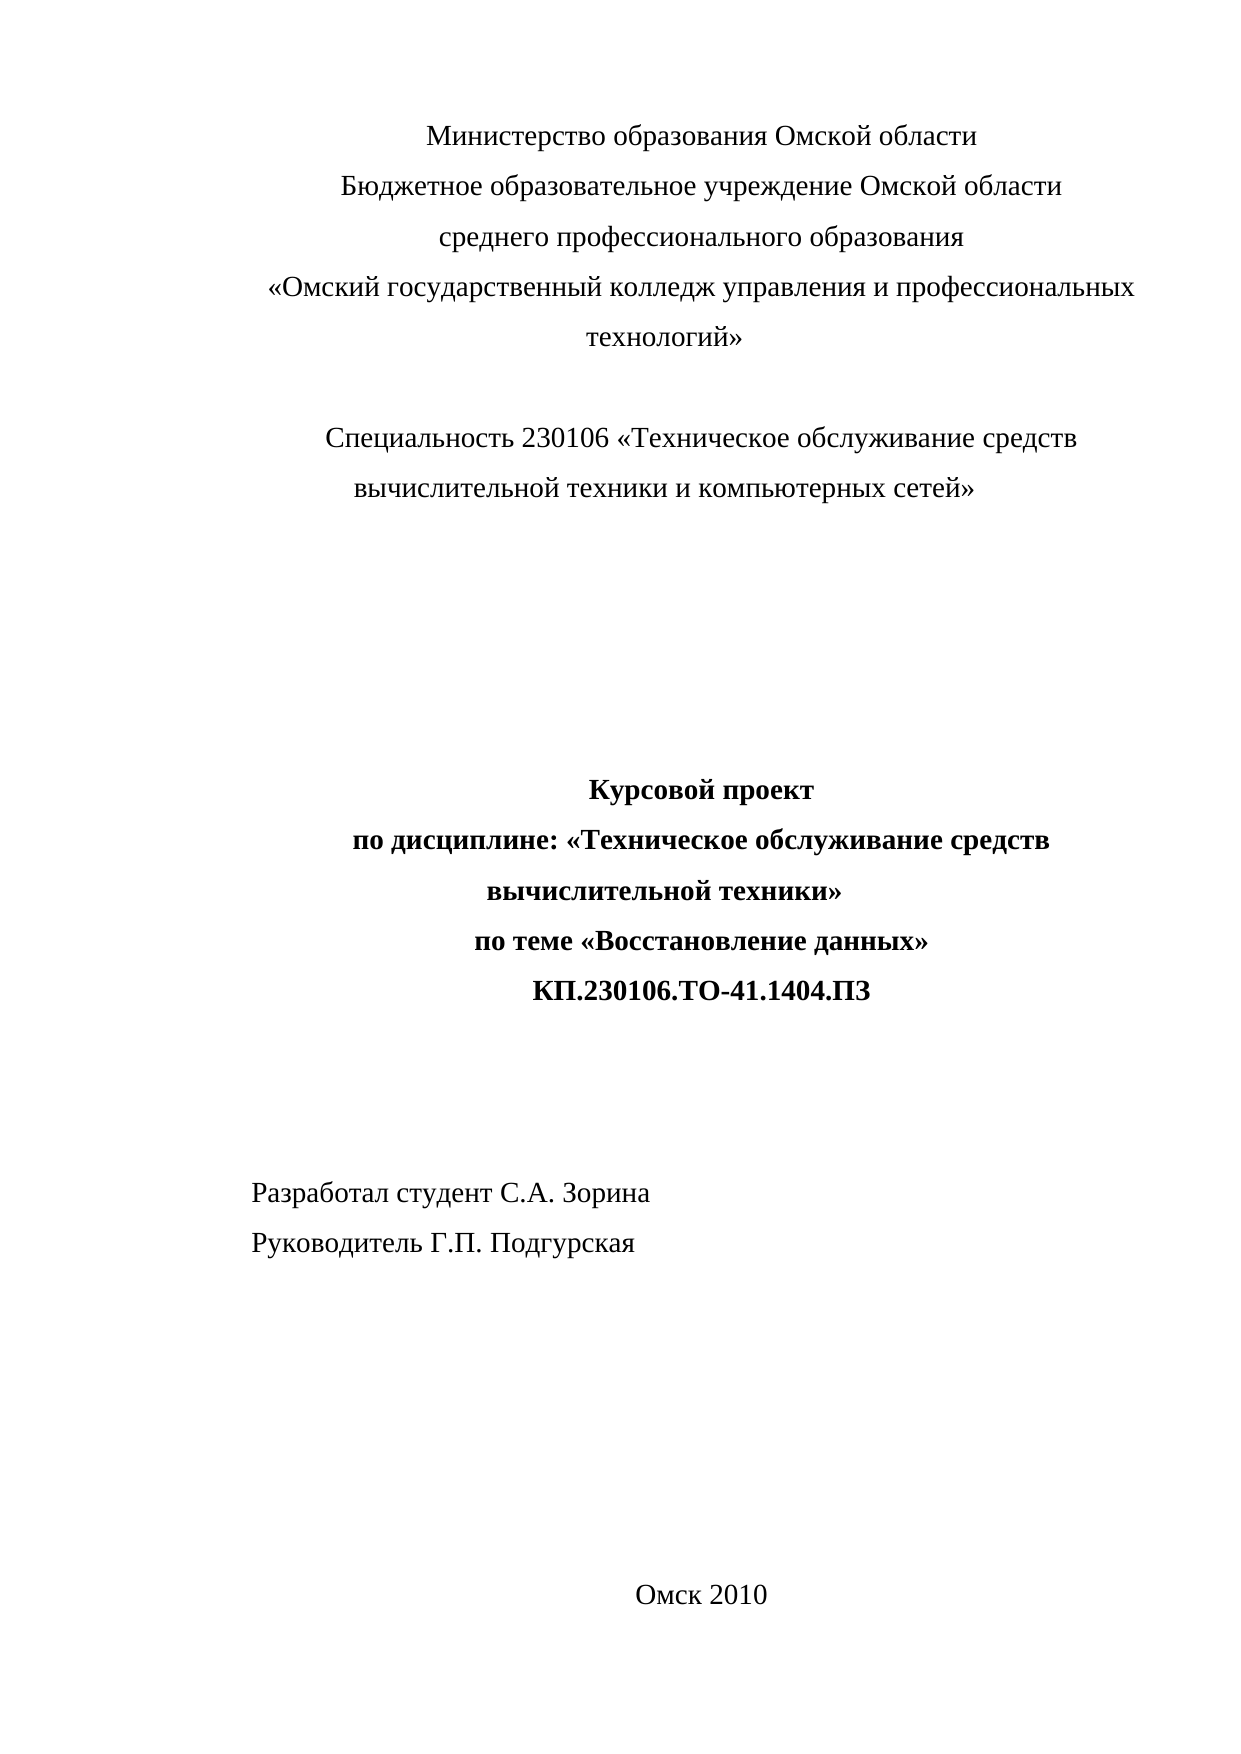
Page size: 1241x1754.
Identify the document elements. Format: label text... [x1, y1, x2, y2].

text Министерство образования Омской области [177, 118, 1152, 152]
text Разработал студент С.А. Зорина [177, 1175, 1152, 1208]
text Омск 2010 [177, 1577, 1152, 1611]
text по теме «Восстановление данных» [177, 923, 1152, 957]
text Руководитель Г.П. Подгурская [177, 1225, 1152, 1258]
text Специальность 230106 «Техническое обслуживание средств вычислительной техники и компьютерных сетей» [177, 420, 1152, 504]
text по дисциплине: «Техническое обслуживание средств вычислительной техники» [177, 822, 1152, 906]
text Курсовой проект [177, 772, 1152, 806]
text «Омский государственный колледж управления и профессиональных технологий» [177, 269, 1152, 353]
text среднего профессионального образования [177, 219, 1152, 252]
text Бюджетное образовательное учреждение Омской области [177, 168, 1152, 202]
text КП.230106.ТО-41.1404.ПЗ [177, 973, 1152, 1007]
